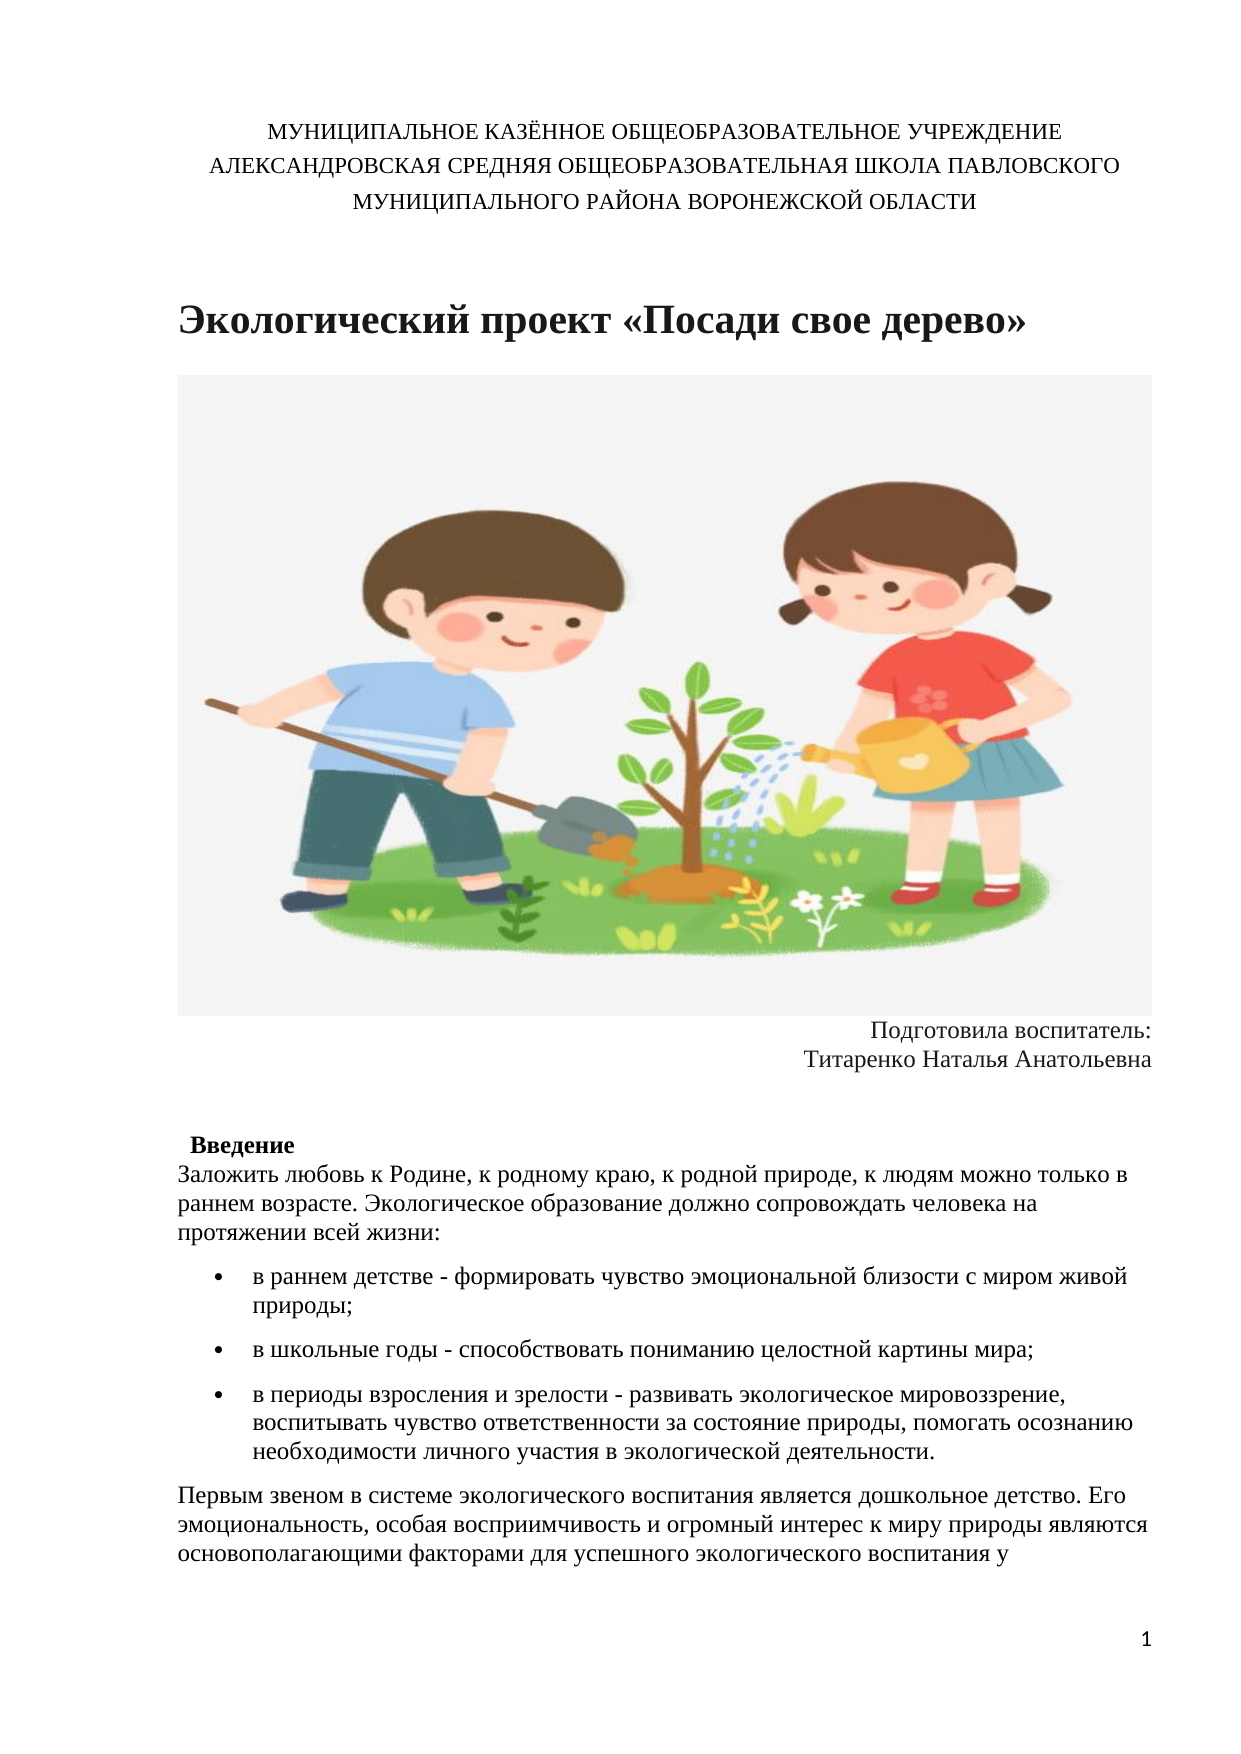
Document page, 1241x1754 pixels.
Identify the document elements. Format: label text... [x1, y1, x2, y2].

text Титаренко Наталья Анатольевна [177, 1044, 1152, 1073]
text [177, 1481, 1152, 1567]
text Введение [177, 1131, 1152, 1159]
text Заложить любовь к Родине, к родному краю, к родной природе, к людям можно только в раннем возрасте. Экологическое образование должно сопровождать человека на протяжении всей жизни: [177, 1159, 1152, 1246]
text МУНИЦИПАЛЬНОЕ КАЗЁННОЕ ОБЩЕОБРАЗОВАТЕЛЬНОЕ УЧРЕЖДЕНИЕ АЛЕКСАНДРОВСКАЯ СРЕДНЯЯ ОБЩЕОБРАЗОВАТЕЛЬНАЯ ШКОЛА ПАВЛОВСКОГО МУНИЦИПАЛЬНОГО РАЙОНА ВОРОНЕЖСКОЙ ОБЛАСТИ [177, 118, 1152, 216]
list в периоды взросления и зрелости - развивать экологическое мировоззрение, воспитывать чувство ответственности за состояние природы, помогать осознанию необходимости личного участия в экологической деятельности. [215, 1379, 1152, 1465]
text Экологический проект «Посади свое дерево» [177, 268, 1152, 342]
list в школьные годы - способствовать пониманию целостной картины мира; [215, 1334, 1152, 1363]
text Подготовила воспитатель: [177, 1016, 1152, 1044]
list в раннем детстве - формировать чувство эмоциональной близости с миром живой природы; [215, 1261, 1152, 1319]
picture [177, 375, 1153, 1016]
